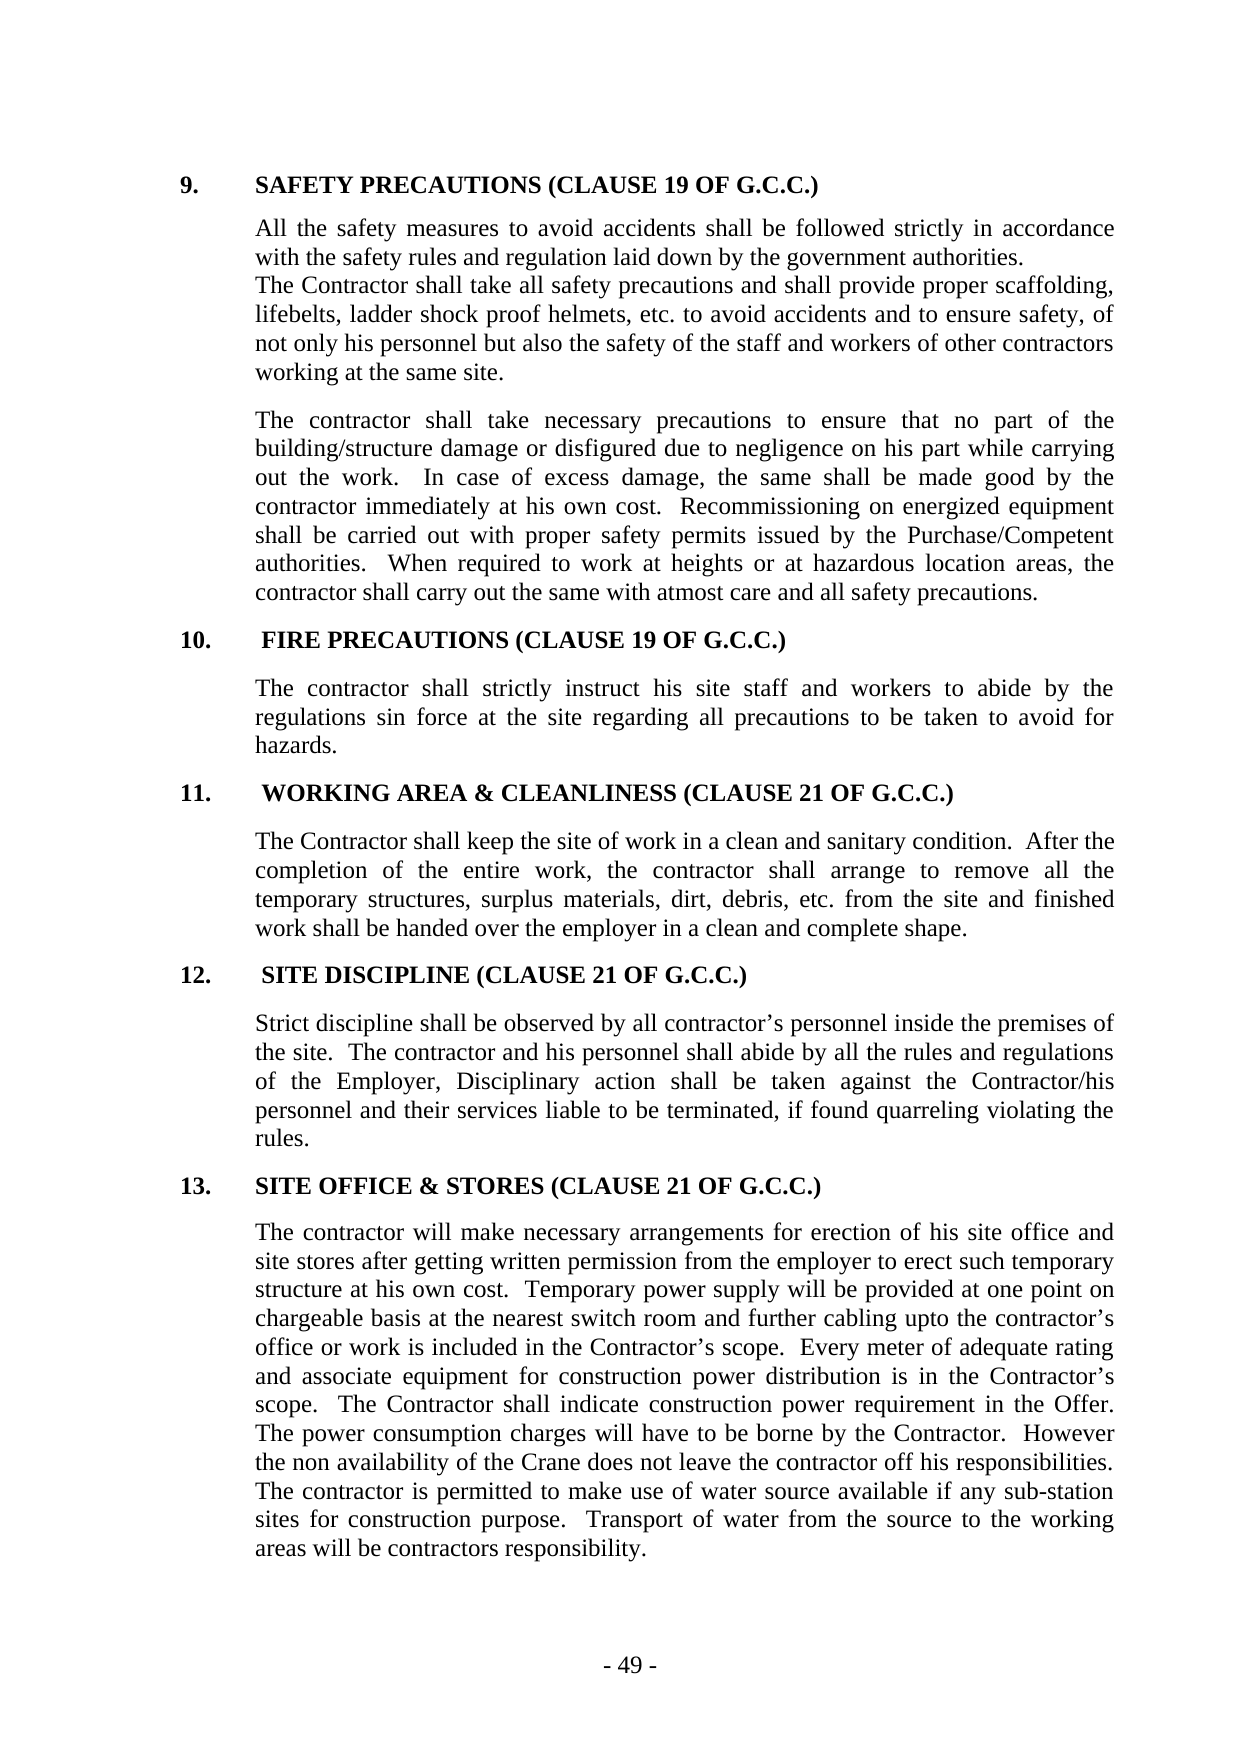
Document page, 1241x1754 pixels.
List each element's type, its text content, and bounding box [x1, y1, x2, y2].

text 12. SITE DISCIPLINE (CLAUSE 21 OF G.C.C.) [180, 961, 1115, 989]
text The contractor shall strictly instruct his site staff and workers to abide by the regulations sin force at the site regarding all precautions to be taken to avoid for hazards. [255, 673, 1115, 759]
text The contractor shall take necessary precautions to ensure that no part of the building/structure damage or disfigured due to negligence on his part while carrying out the work. In case of excess damage, the same shall be made good by the contractor immediately at his own cost. Recommissioning on energized equipment shall be carried out with proper safety permits issued by the Purchase/Competent authorities. When required to work at heights or at hazardous location areas, the contractor shall carry out the same with atmost care and all safety precautions. [255, 405, 1115, 606]
text The contractor will make necessary arrangements for erection of his site office and site stores after getting written permission from the employer to erect such temporary structure at his own cost. Temporary power supply will be provided at one point on chargeable basis at the nearest switch room and further cabling upto the contractor’s office or work is included in the Contractor’s scope. Every meter of adequate rating and associate equipment for construction power distribution is in the Contractor’s scope. The Contractor shall indicate construction power requirement in the Offer. The power consumption charges will have to be borne by the Contractor. However the non availability of the Crane does not leave the contractor off his responsibilities. The contractor is permitted to make use of water source available if any sub-station sites for construction purpose. Transport of water from the source to the working areas will be contractors responsibility. [255, 1217, 1115, 1562]
text Strict discipline shall be observed by all contractor’s personnel inside the premises of the site. The contractor and his personnel shall abide by all the rules and regulations of the Employer, Disciplinary action shall be taken against the Contractor/his personnel and their services liable to be terminated, if found quarreling violating the rules. [255, 1008, 1115, 1152]
text All the safety measures to avoid accidents shall be followed strictly in accordance with the safety rules and regulation laid down by the government authorities. [255, 213, 1115, 271]
text The Contractor shall keep the site of work in a clean and sanitary condition. After the completion of the entire work, the contractor shall arrange to remove all the temporary structures, surplus materials, dirt, debris, etc. from the site and finished work shall be handed over the employer in a clean and complete shape. [255, 826, 1115, 941]
text 11. WORKING AREA & CLEANLINESS (CLAUSE 21 OF G.C.C.) [180, 778, 1115, 807]
text The Contractor shall take all safety precautions and shall provide proper scaffolding, lifebelts, ladder shock proof helmets, etc. to avoid accidents and to ensure safety, of not only his personnel but also the safety of the staff and workers of other contractors working at the same site. [255, 271, 1115, 386]
text 9. SAFETY PRECAUTIONS (CLAUSE 19 OF G.C.C.) [180, 170, 1115, 199]
text 10. FIRE PRECAUTIONS (CLAUSE 19 OF G.C.C.) [180, 625, 1115, 654]
text 13. SITE OFFICE & STORES (CLAUSE 21 OF G.C.C.) [180, 1171, 1115, 1200]
